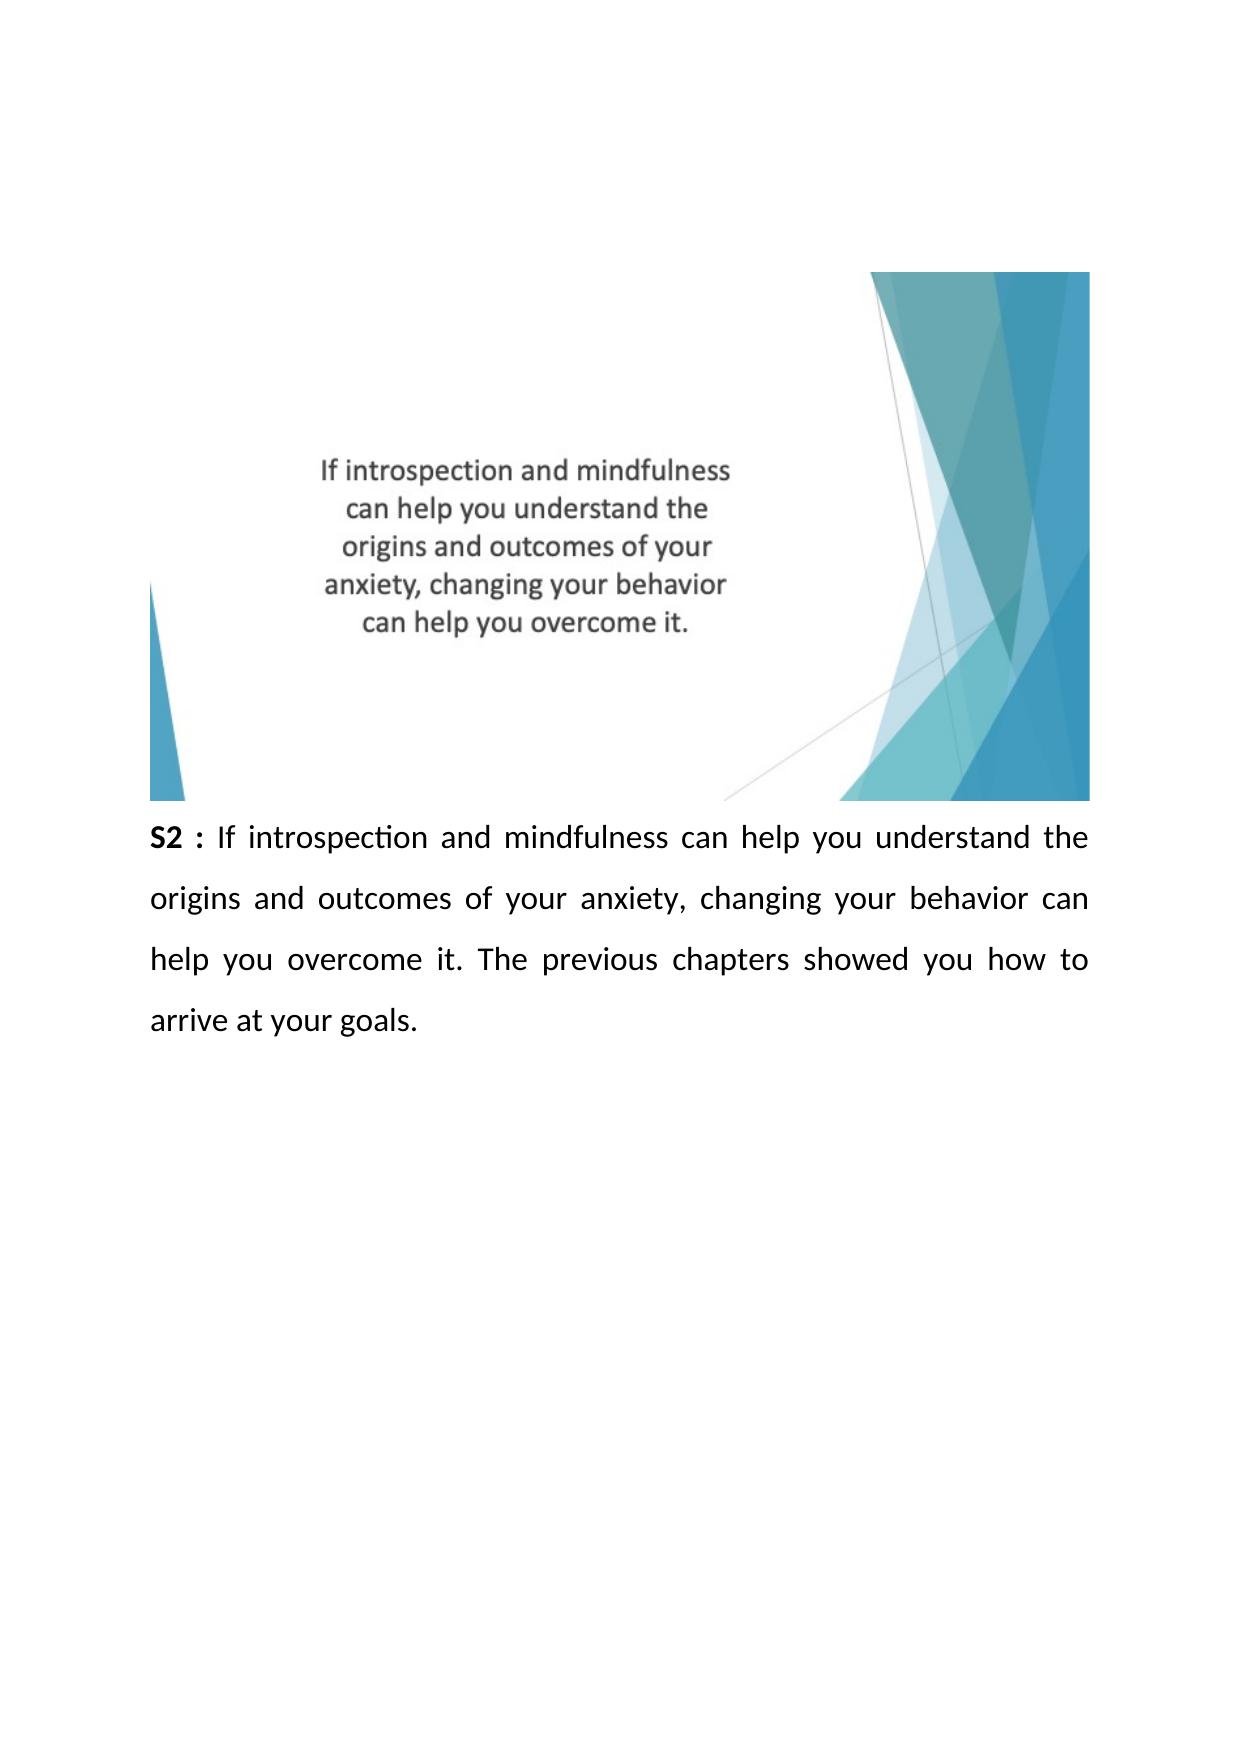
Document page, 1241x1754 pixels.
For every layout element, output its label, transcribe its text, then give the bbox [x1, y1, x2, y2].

picture [150, 272, 1090, 801]
text S2 : If introspection and mindfulness can help you understand the origins and outcomes of your anxiety, changing your behavior can help you overcome it. The previous chapters showed you how to arrive at your goals. [150, 816, 1090, 1040]
